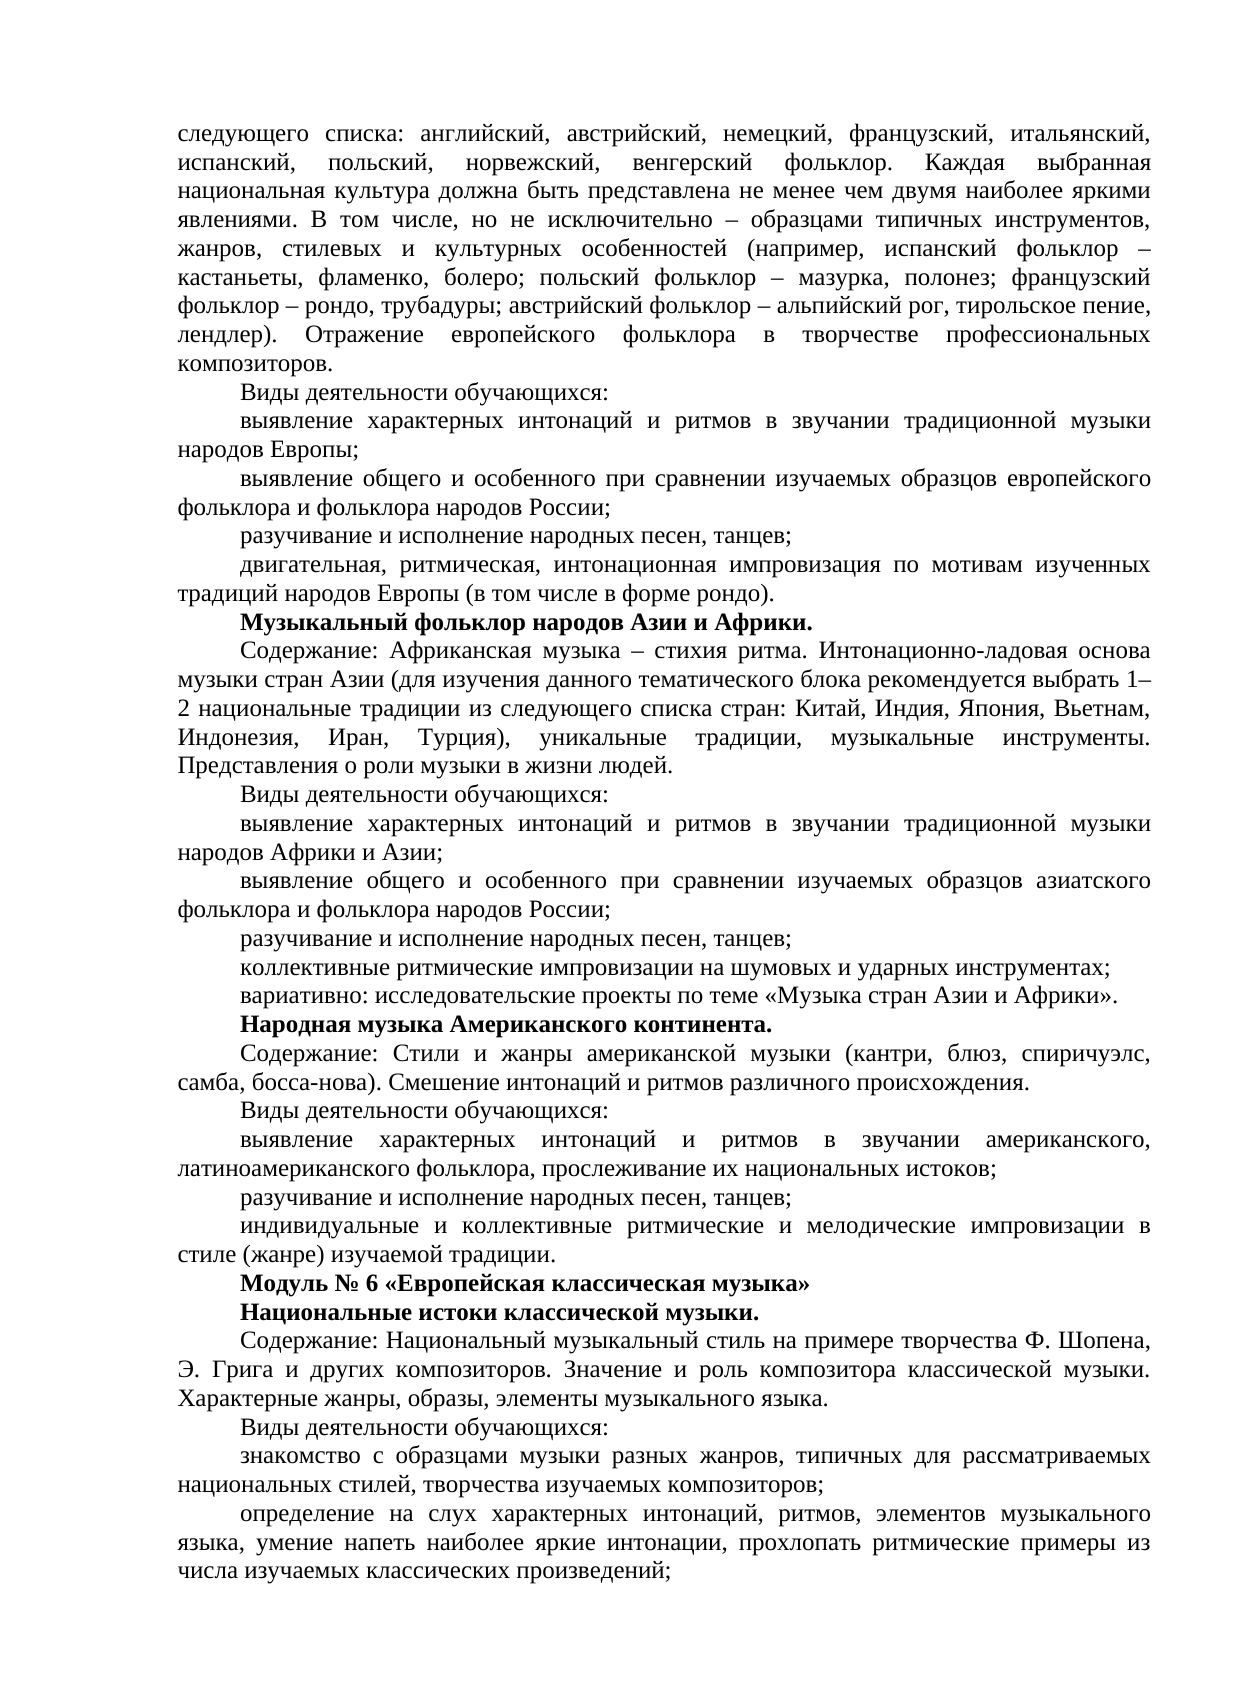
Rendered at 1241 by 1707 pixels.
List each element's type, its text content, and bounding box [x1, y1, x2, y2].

text Содержание: Стили и жанры американской музыки (кантри, блюз, спиричуэлс, самба, босса-нова). Смешение интонаций и ритмов различного происхождения. [177, 1038, 1152, 1096]
text Модуль № 6 «Европейская классическая музыка» [177, 1268, 1152, 1297]
text Виды деятельности обучающихся: [177, 1412, 1152, 1441]
text Виды деятельности обучающихся: [177, 1096, 1152, 1124]
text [177, 118, 1152, 377]
text Народная музыка Американского континента. [177, 1009, 1152, 1038]
text двигательная, ритмическая, интонационная импровизация по мотивам изученных традиций народов Европы (в том числе в форме рондо). [177, 549, 1152, 607]
text разучивание и исполнение народных песен, танцев; [177, 521, 1152, 549]
text Содержание: Национальный музыкальный стиль на примере творчества Ф. Шопена, Э. Грига и других композиторов. Значение и роль композитора классической музыки. Характерные жанры, образы, элементы музыкального языка. [177, 1326, 1152, 1412]
text выявление общего и особенного при сравнении изучаемых образцов азиатского фольклора и фольклора народов России; [177, 866, 1152, 923]
text знакомство с образцами музыки разных жанров, типичных для рассматриваемых национальных стилей, творчества изучаемых композиторов; [177, 1441, 1152, 1498]
text коллективные ритмические импровизации на шумовых и ударных инструментах; [177, 952, 1152, 981]
text выявление характерных интонаций и ритмов в звучании традиционной музыки народов Африки и Азии; [177, 808, 1152, 866]
text выявление общего и особенного при сравнении изучаемых образцов европейского фольклора и фольклора народов России; [177, 463, 1152, 521]
text Музыкальный фольклор народов Азии и Африки. [177, 607, 1152, 636]
text индивидуальные и коллективные ритмические и мелодические импровизации в стиле (жанре) изучаемой традиции. [177, 1211, 1152, 1268]
text выявление характерных интонаций и ритмов в звучании традиционной музыки народов Европы; [177, 406, 1152, 463]
text выявление характерных интонаций и ритмов в звучании американского, латиноамериканского фольклора, прослеживание их национальных истоков; [177, 1124, 1152, 1182]
text Национальные истоки классической музыки. [177, 1297, 1152, 1326]
text Содержание: Африканская музыка – стихия ритма. Интонационно-ладовая основа музыки стран Азии (для изучения данного тематического блока рекомендуется выбрать 1–2 национальные традиции из следующего списка стран: Китай, Индия, Япония, Вьетнам, Индонезия, Иран, Турция), уникальные традиции, музыкальные инструменты. Представления о роли музыки в жизни людей. [177, 636, 1152, 779]
text разучивание и исполнение народных песен, танцев; [177, 923, 1152, 952]
text Виды деятельности обучающихся: [177, 779, 1152, 808]
text Виды деятельности обучающихся: [177, 377, 1152, 406]
text разучивание и исполнение народных песен, танцев; [177, 1182, 1152, 1211]
text вариативно: исследовательские проекты по теме «Музыка стран Азии и Африки». [177, 981, 1152, 1009]
text определение на слух характерных интонаций, ритмов, элементов музыкального языка, умение напеть наиболее яркие интонации, прохлопать ритмические примеры из числа изучаемых классических произведений; [177, 1498, 1152, 1584]
